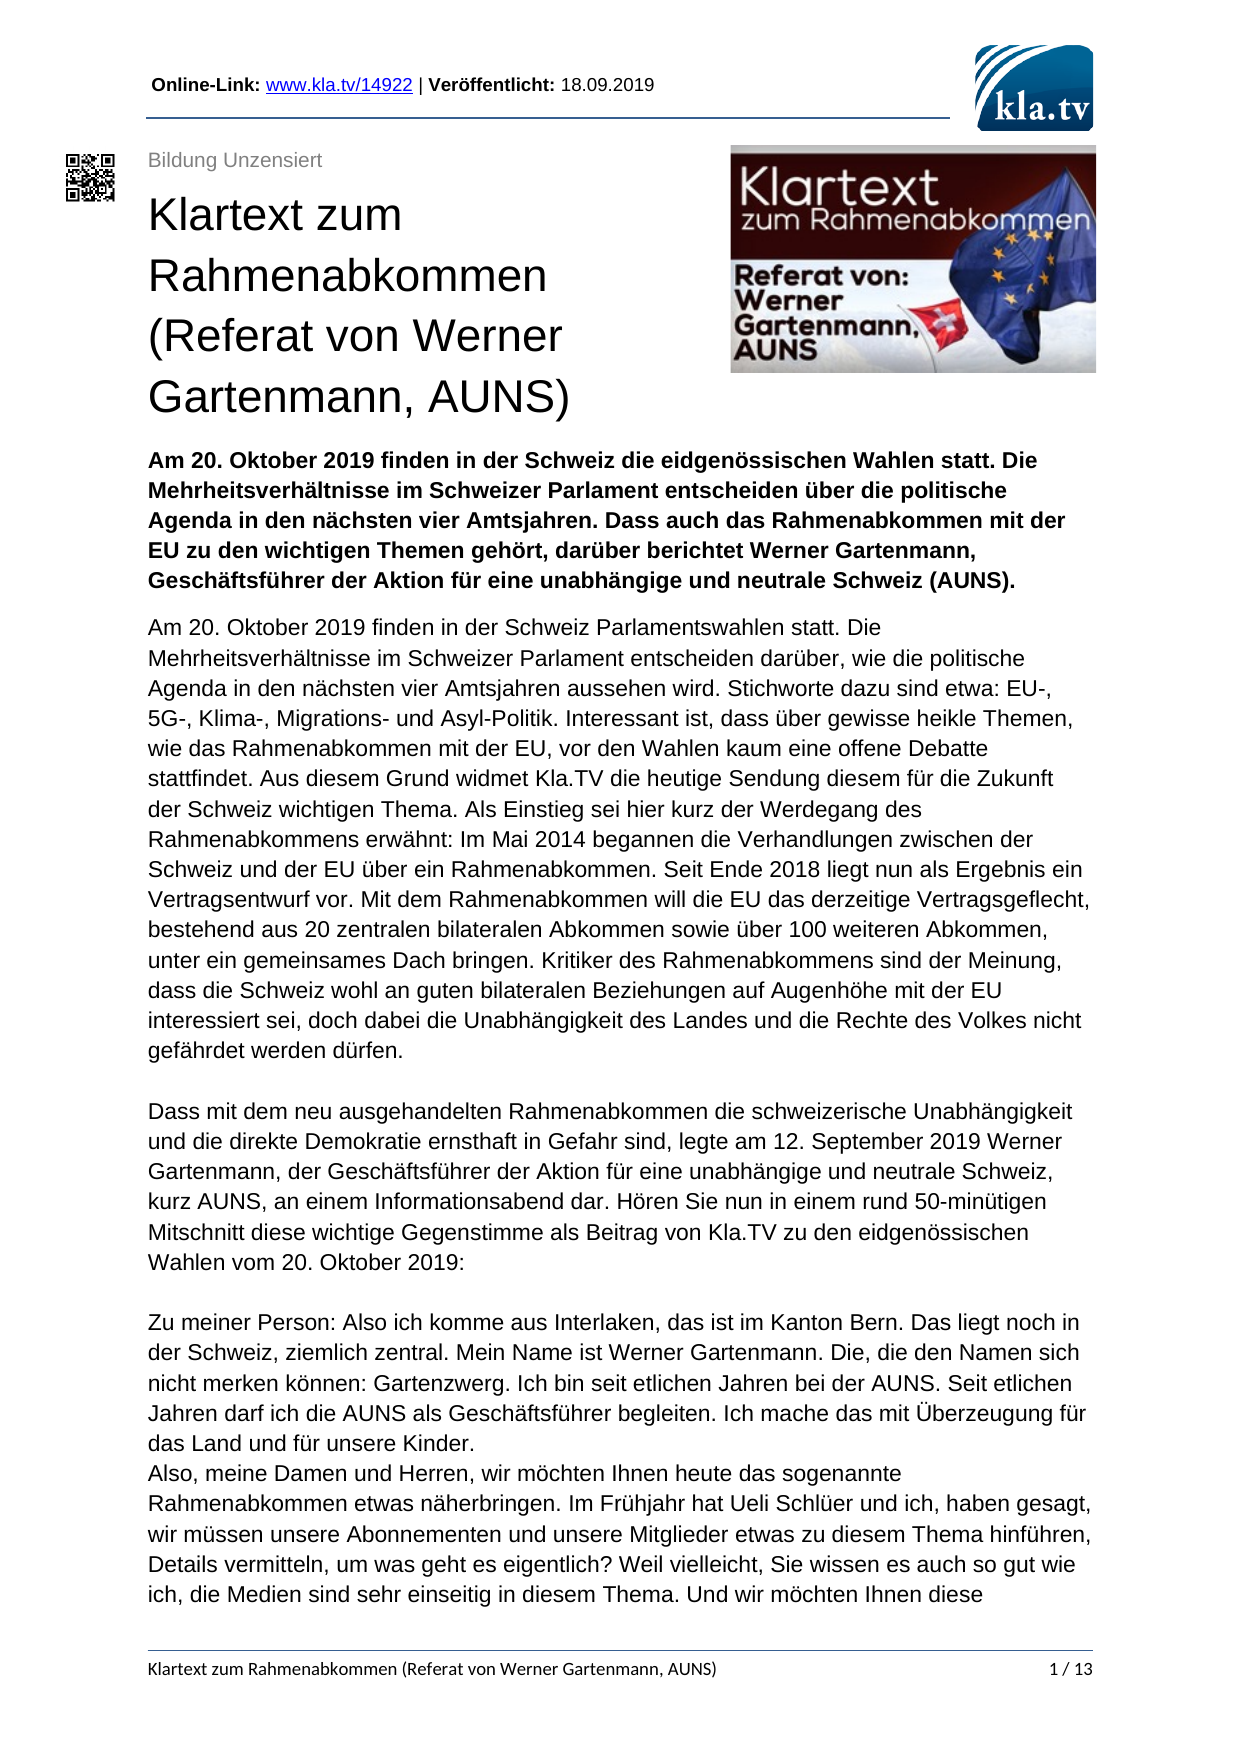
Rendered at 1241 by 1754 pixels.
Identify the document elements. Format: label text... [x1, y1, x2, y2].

text Klartext zum Rahmenabkommen (Referat von Werner Gartenmann, AUNS) [148, 188, 1093, 422]
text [148, 614, 1093, 1607]
text Am 20. Oktober 2019 finden in der Schweiz die eidgenössischen Wahlen statt. Die Mehrheitsverhältnisse im Schweizer Parlament entscheiden über die politische Agenda in den nächsten vier Amtsjahren. Dass auch das Rahmenabkommen mit der EU zu den wichtigen Themen gehört, darüber berichtet Werner Gartenmann, Geschäftsführer der Aktion für eine unabhängige und neutrale Schweiz (AUNS). [148, 447, 1093, 594]
text Bildung Unzensiert [148, 148, 1093, 172]
